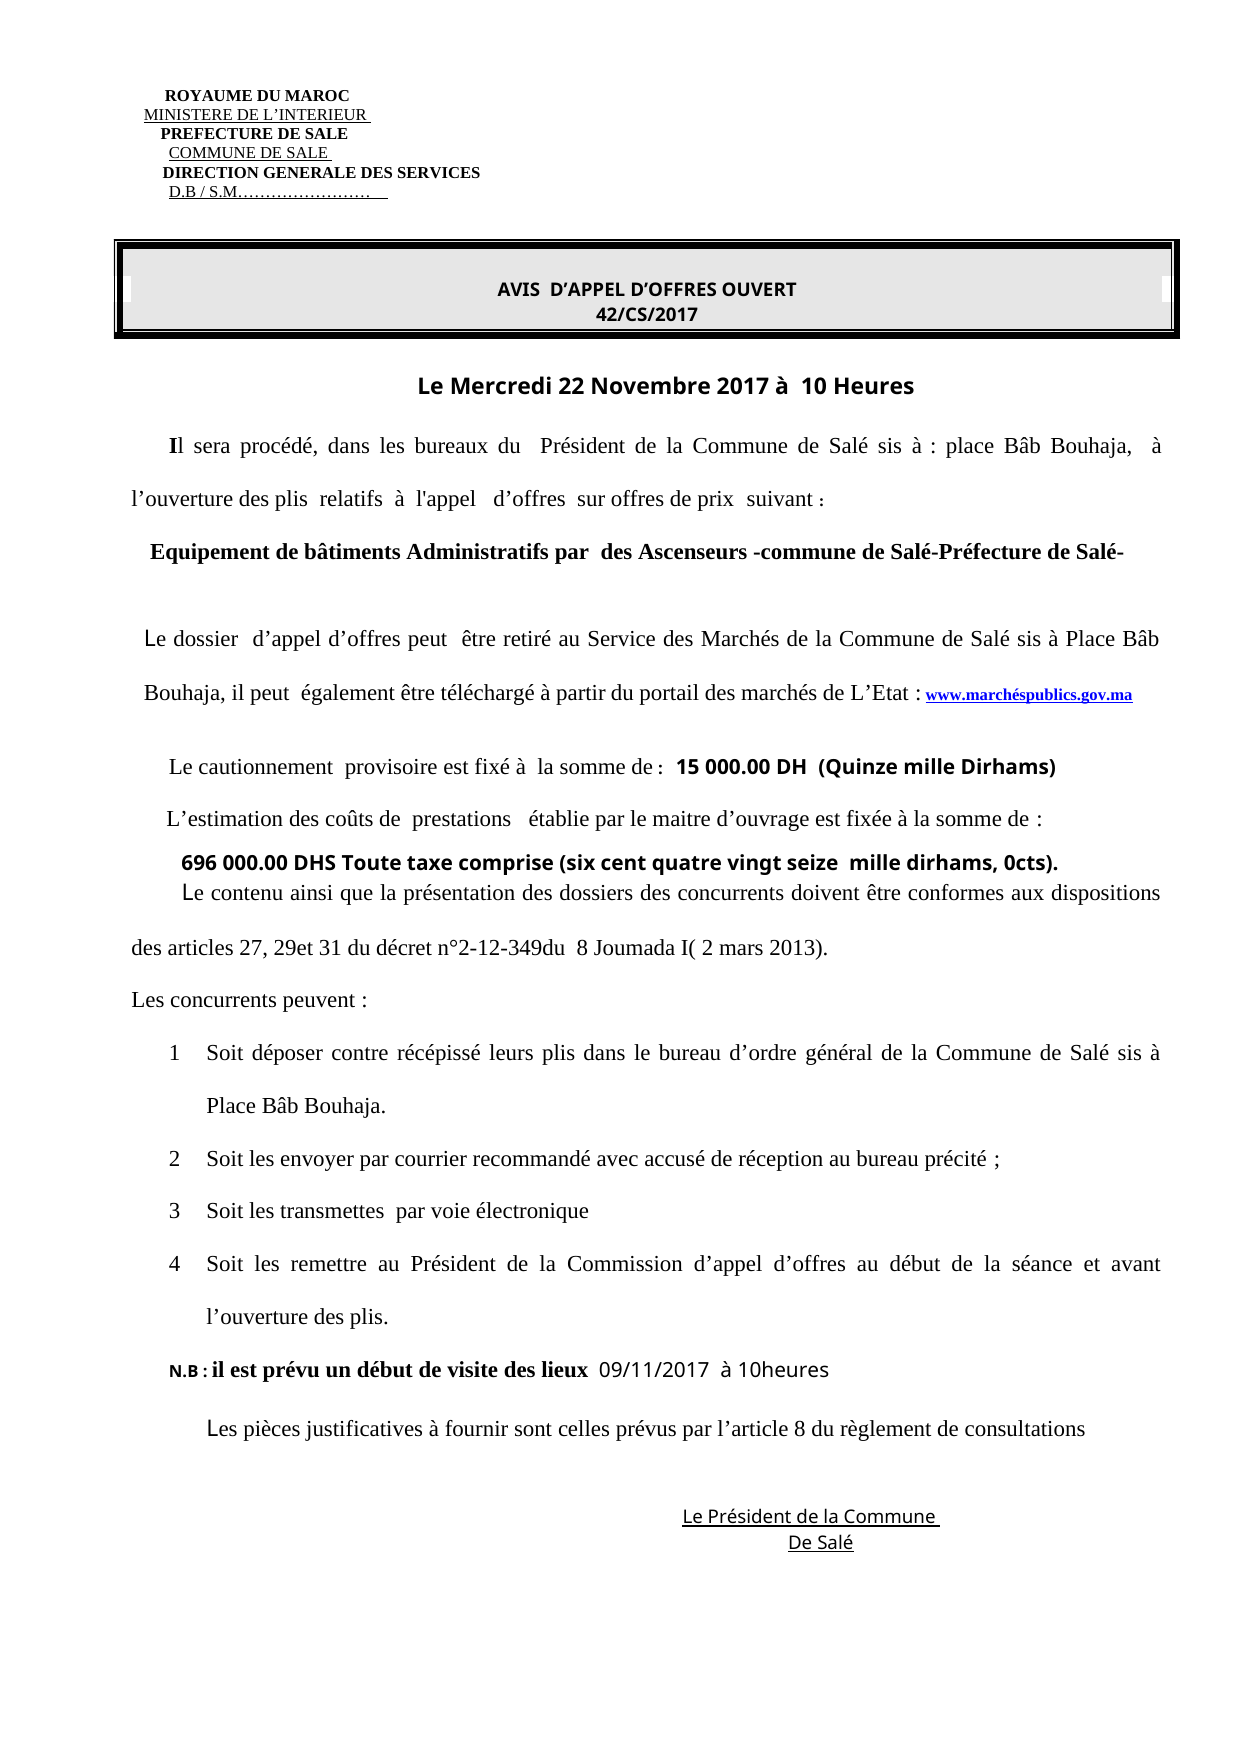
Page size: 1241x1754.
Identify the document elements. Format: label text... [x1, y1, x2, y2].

text AVIS D’APPEL D’OFFRES OUVERT [131, 276, 1162, 290]
text N.B : il est prévu un début de visite des lieux 09/11/2017 à 10heures [169, 1355, 1162, 1384]
list Soit les transmettes par voie électronique [169, 1197, 1162, 1224]
text Le Mercredi 22 Novembre 2017 à 10 Heures [131, 370, 1162, 401]
text COMMUNE DE SALE [131, 143, 1162, 162]
text Le dossier d’appel d’offres peut être retiré au Service des Marchés de la Commune de Salé sis à Place Bâb Bouhaja, il peut également être téléchargé à partir du portail des marchés de L’Etat : www.marchéspublics.gov.ma [144, 622, 1162, 706]
text De Salé [131, 1529, 1162, 1554]
text Le cautionnement provisoire est fixé à la somme de : 15 000.00 DH (Quinze mille Dirhams) [168, 755, 1162, 780]
text Equipement de bâtiments Administratifs par des Ascenseurs -commune de Salé-Préfecture de Salé- [131, 538, 1162, 564]
list 696 000.00 DHS Toute taxe comprise (six cent quatre vingt seize mille dirhams, 0cts). [181, 848, 1162, 876]
list Soit les envoyer par courrier recommandé avec accusé de réception au bureau précité ; [169, 1144, 1162, 1171]
text Les concurrents peuvent : [131, 986, 1162, 1013]
text Les pièces justificatives à fournir sont celles prévus par l’article 8 du règlement de consultations [131, 1412, 1162, 1443]
list Soit déposer contre récépissé leurs plis dans le bureau d’ordre général de la Commune de Salé sis à Place Bâb Bouhaja. [169, 1039, 1162, 1118]
list Soit les remettre au Président de d’appel d’offres au début de la séance et avant l’ouverture des plis. [169, 1250, 1162, 1329]
text Le Président de la Commune [353, 1503, 1162, 1529]
text DIRECTION GENERALE DES SERVICES [131, 162, 1162, 182]
text MINISTERE DE L’INTERIEUR [131, 105, 1162, 124]
text L’estimation des coûts de prestations établie par le maitre d’ouvrage est fixée à la somme de : [131, 805, 1162, 831]
text Le contenu ainsi que la présentation des dossiers des concurrents doivent être conformes aux dispositions des articles 27, 29et 31 du décret n°2-12-349du 8 Joumada I( 2 mars 2013). [131, 876, 1162, 960]
text 42/CS/2017 [123, 290, 1171, 329]
text PREFECTURE DE SALE [131, 124, 1162, 143]
text D.B / S.M…………………… [131, 182, 1162, 201]
text Il sera procédé, dans les bureaux du Président de la Commune de Salé sis à : place Bâb Bouhaja, à l’ouverture des plis relatifs à l'appel d’offres sur offres de prix suivant : [131, 432, 1162, 511]
text ROYAUME DU MAROC [131, 86, 1162, 105]
